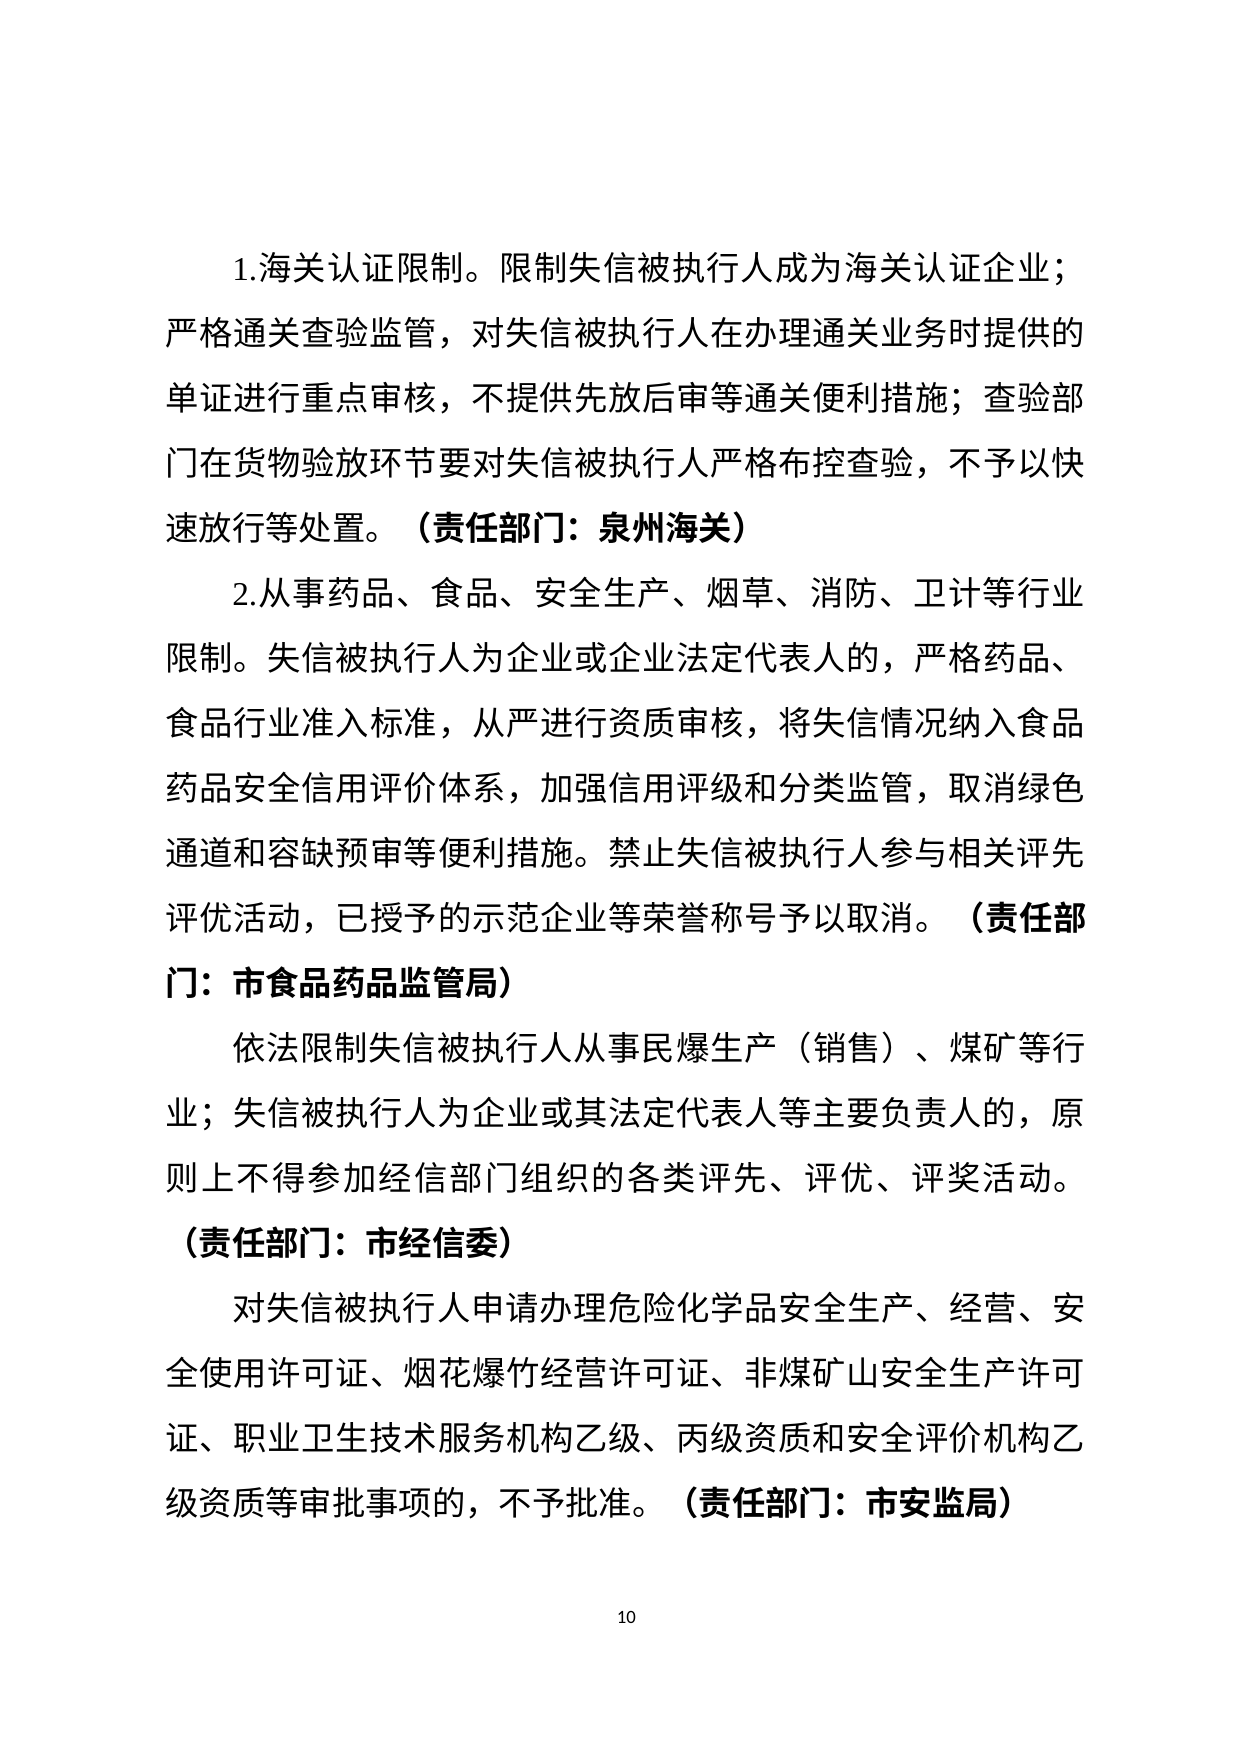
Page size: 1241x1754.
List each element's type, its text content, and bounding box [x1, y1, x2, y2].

text 1.海关认证限制。限制失信被执行人成为海关认证企业；严格通关查验监管，对失信被执行人在办理通关业务时提供的单证进行重点审核，不提供先放后审等通关便利措施；查验部门在货物验放环节要对失信被执行人严格布控查验，不予以快速放行等处置。（责任部门：泉州海关） [165, 233, 1087, 558]
text 对失信被执行人申请办理危险化学品安全生产、经营、安全使用许可证、烟花爆竹经营许可证、非煤矿山安全生产许可证、职业卫生技术服务机构乙级、丙级资质和安全评价机构乙级资质等审批事项的，不予批准。（责任部门：市安监局） [165, 1273, 1087, 1533]
text 2.从事药品、食品、安全生产、烟草、消防、卫计等行业限制。失信被执行人为企业或企业法定代表人的，严格药品、食品行业准入标准，从严进行资质审核，将失信情况纳入食品药品安全信用评价体系，加强信用评级和分类监管，取消绿色通道和容缺预审等便利措施。禁止失信被执行人参与相关评先评优活动，已授予的示范企业等荣誉称号予以取消。（责任部门：市食品药品监管局） [165, 558, 1087, 1013]
text 依法限制失信被执行人从事民爆生产（销售）、煤矿等行业；失信被执行人为企业或其法定代表人等主要负责人的，原则上不得参加经信部门组织的各类评先、评优、评奖活动。（责任部门：市经信委） [165, 1013, 1087, 1273]
